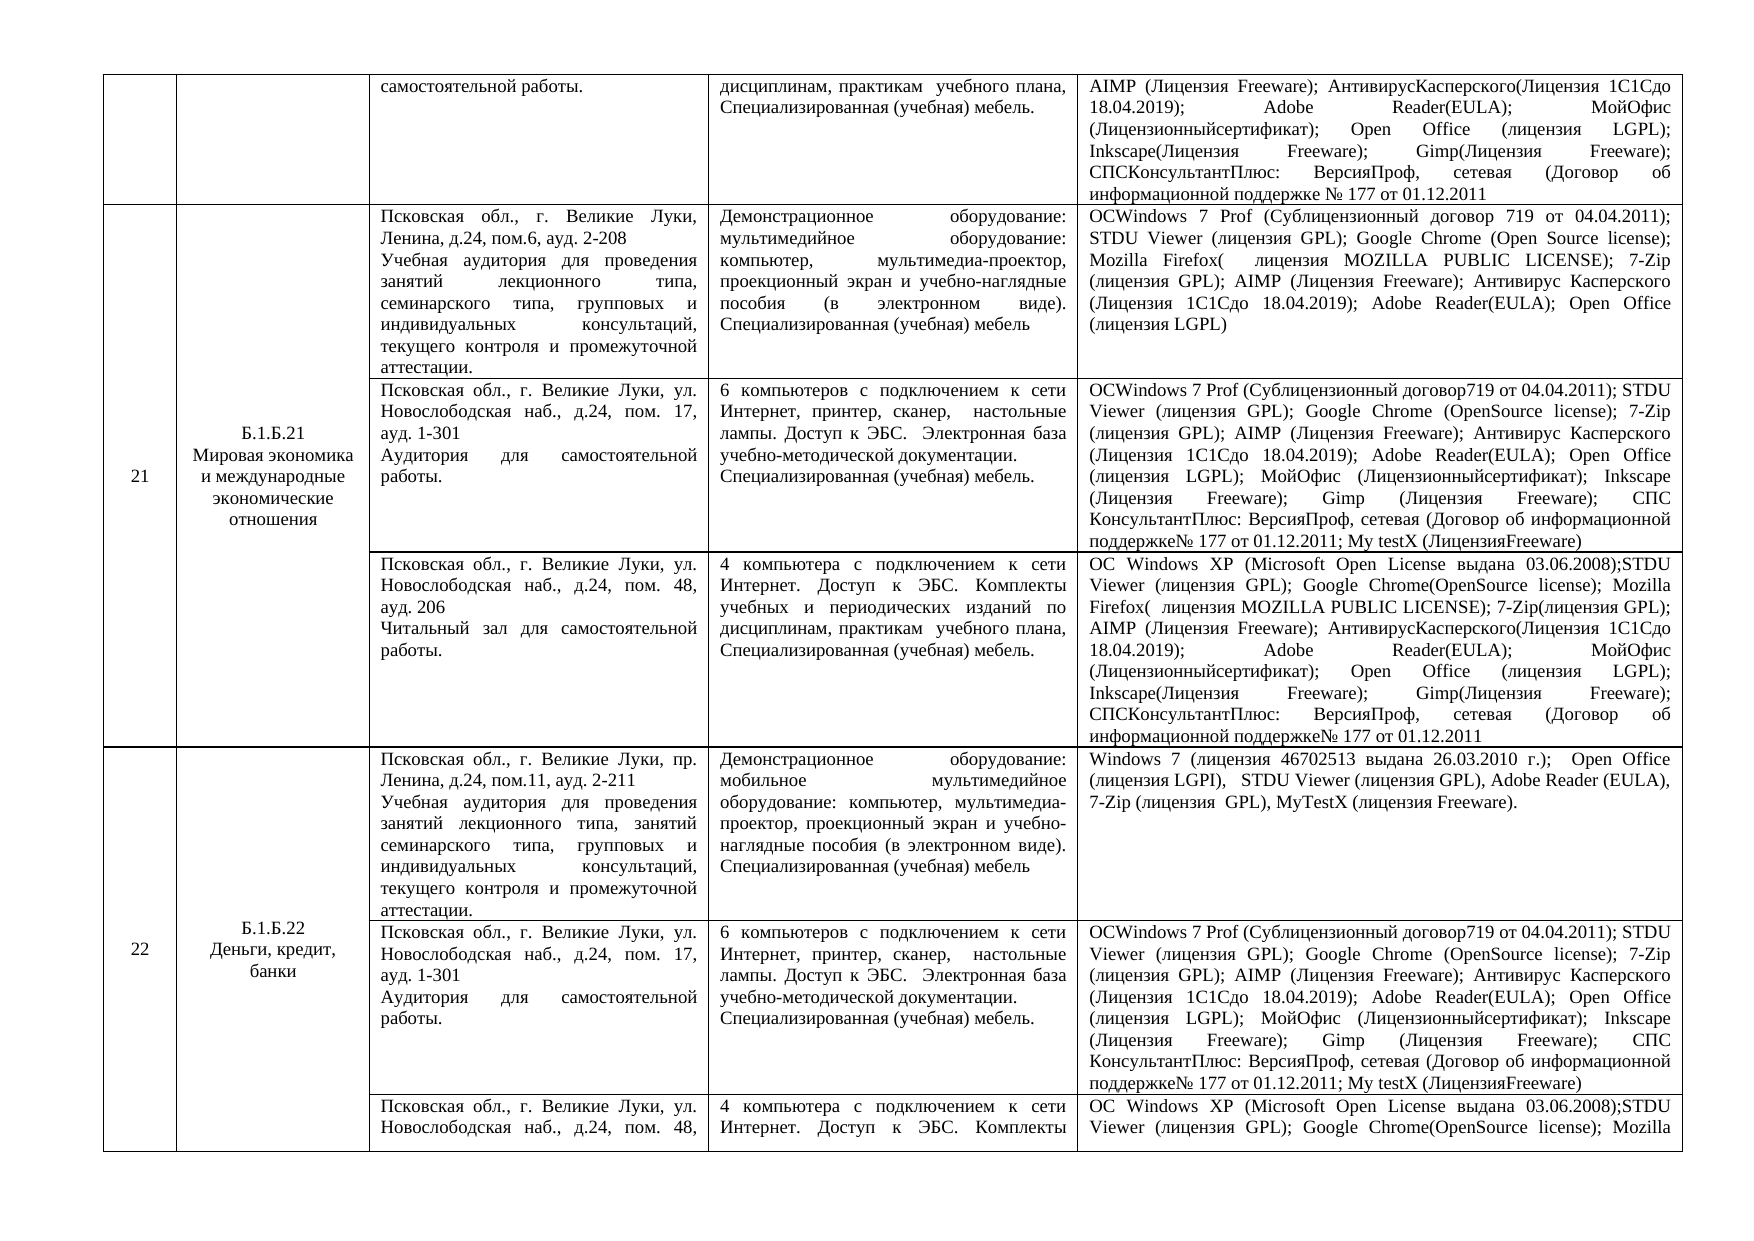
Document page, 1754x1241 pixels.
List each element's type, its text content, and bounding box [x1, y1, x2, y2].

table_cell 22 [104, 748, 176, 1151]
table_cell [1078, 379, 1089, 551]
table_cell Б.1.Б.22 Деньги, кредит, банки [177, 748, 369, 1151]
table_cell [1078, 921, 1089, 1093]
table_cell Б.1.Б.21 Мировая экономика и международные экономические отношения [177, 205, 369, 746]
table_cell Windows 7 (лицензия 46702513 выдана 26.03.2010 г.); Open Office (лицензия LGPI), STDU Viewer (лицензия GPL), Adobe Reader (EULA), 7-Zip (лицензия GPL), MyTestX (лицензия Freeware). [1078, 748, 1682, 920]
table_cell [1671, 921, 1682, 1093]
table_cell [709, 75, 1077, 204]
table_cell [370, 1095, 708, 1151]
table_cell 21 [104, 205, 176, 746]
table_cell 6 компьютеров с подключением к сети Интернет, принтер, сканер, настольные лампы. Доступ к ЭБС. Электронная база учебно-методической документации. Специализированная (учебная) мебель. [709, 379, 1077, 551]
table_cell Псковская обл., г. Великие Луки, ул. Новослободская наб., д.24, пом. 48, ауд. 206 Читальный зал для самостоятельной работы. [370, 553, 708, 746]
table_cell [370, 75, 708, 204]
table_cell Псковская обл., г. Великие Луки, пр. Ленина, д.24, пом.11, ауд. 2-211 Учебная аудитория для проведения занятий лекционного типа, занятий семинарского типа, групповых и индивидуальных консультаций, текущего контроля и промежуточной аттестации. [370, 748, 708, 920]
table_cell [709, 1095, 1077, 1151]
table_cell 6 компьютеров с подключением к сети Интернет, принтер, сканер, настольные лампы. Доступ к ЭБС. Электронная база учебно-методической документации. Специализированная (учебная) мебель. [709, 921, 1077, 1093]
table_cell Псковская обл., г. Великие Луки, ул. Новослободская наб., д.24, пом. 17, ауд. 1-301 Аудитория для самостоятельной работы. [370, 921, 708, 1093]
table_cell Демонстрационное оборудование: мобильное мультимедийное оборудование: компьютер, мультимедиа-проектор, проекционный экран и учебно-наглядные пособия (в электронном виде). Специализированная (учебная) мебель [709, 748, 1077, 920]
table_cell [1078, 1095, 1682, 1151]
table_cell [1078, 75, 1682, 204]
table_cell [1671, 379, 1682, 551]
table_cell Псковская обл., г. Великие Луки, ул. Новослободская наб., д.24, пом. 17, ауд. 1-301 Аудитория для самостоятельной работы. [370, 379, 708, 551]
